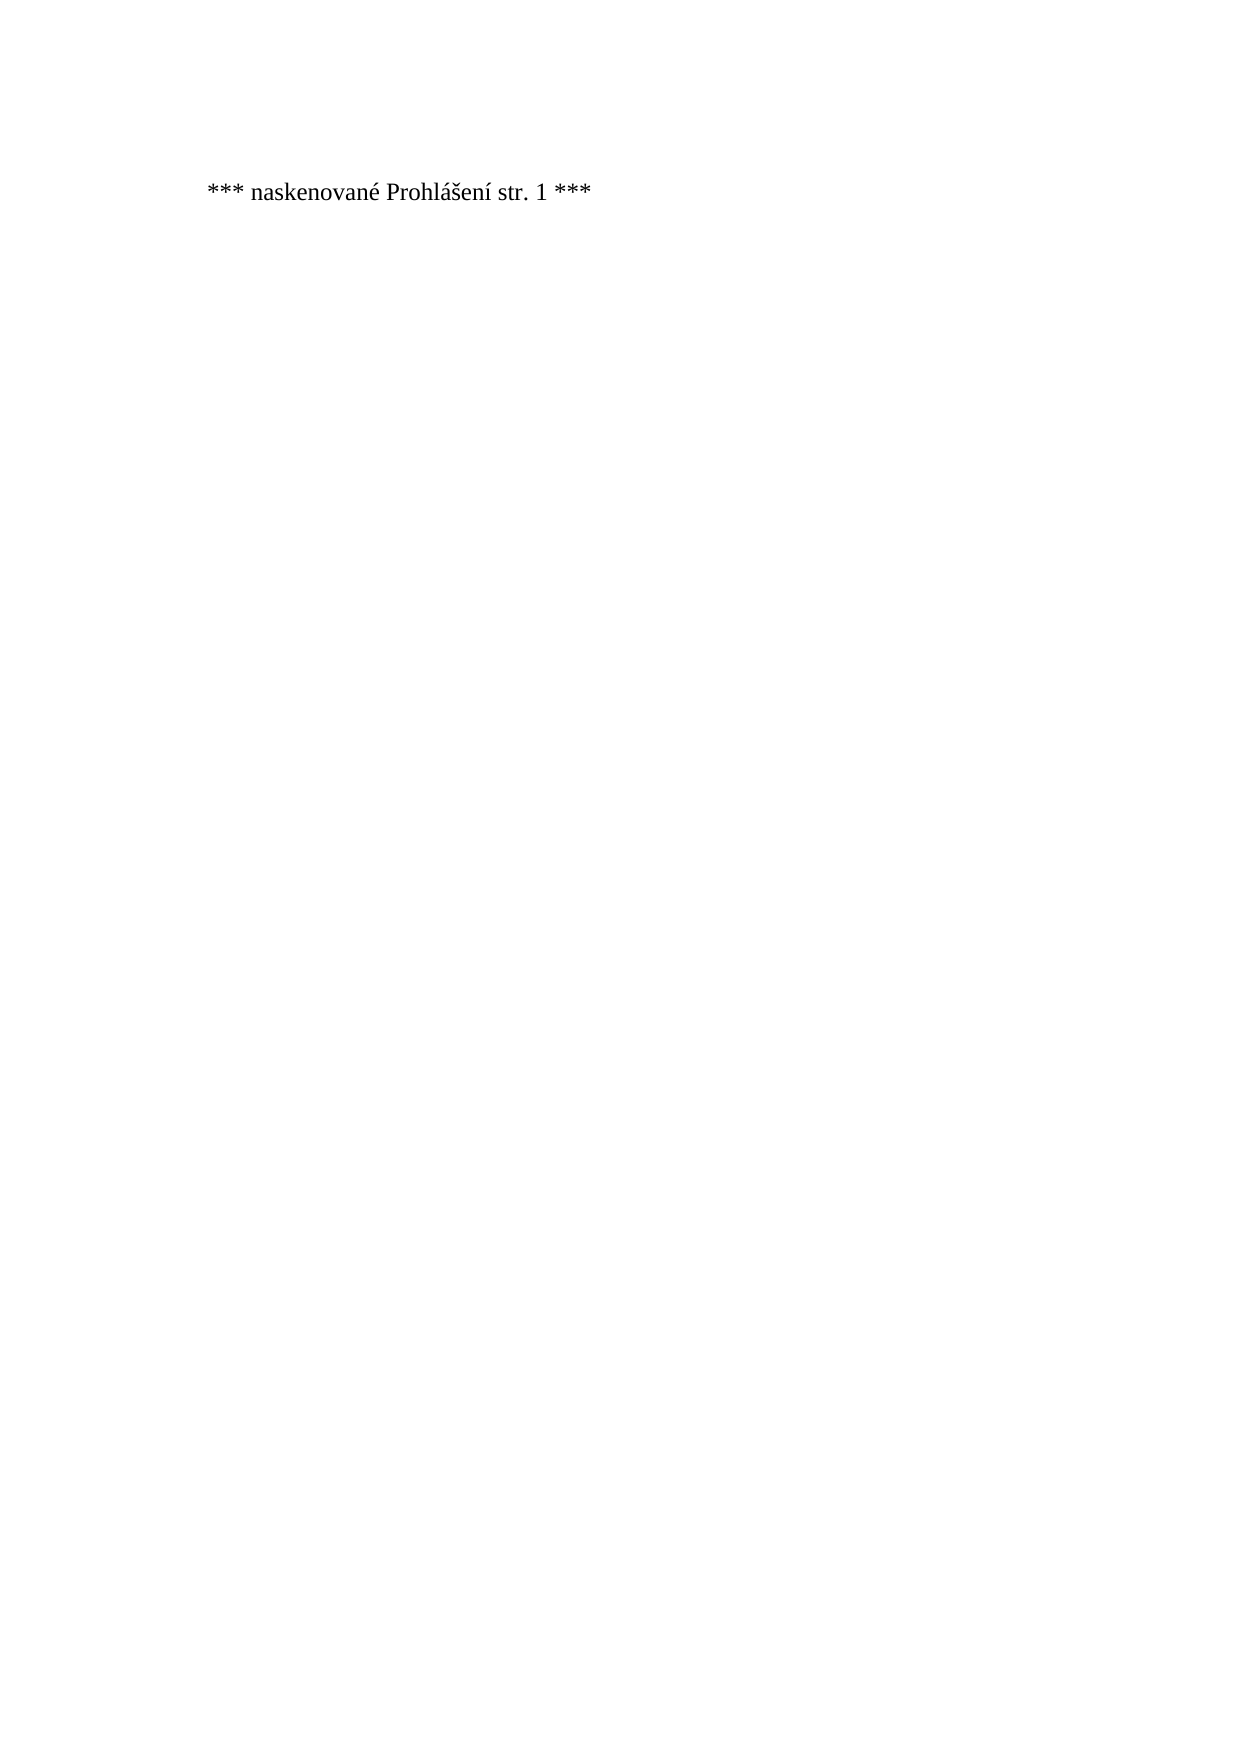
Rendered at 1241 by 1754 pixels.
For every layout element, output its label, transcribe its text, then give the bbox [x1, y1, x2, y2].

text *** naskenované Prohlášení str. 1 *** [207, 177, 1122, 206]
